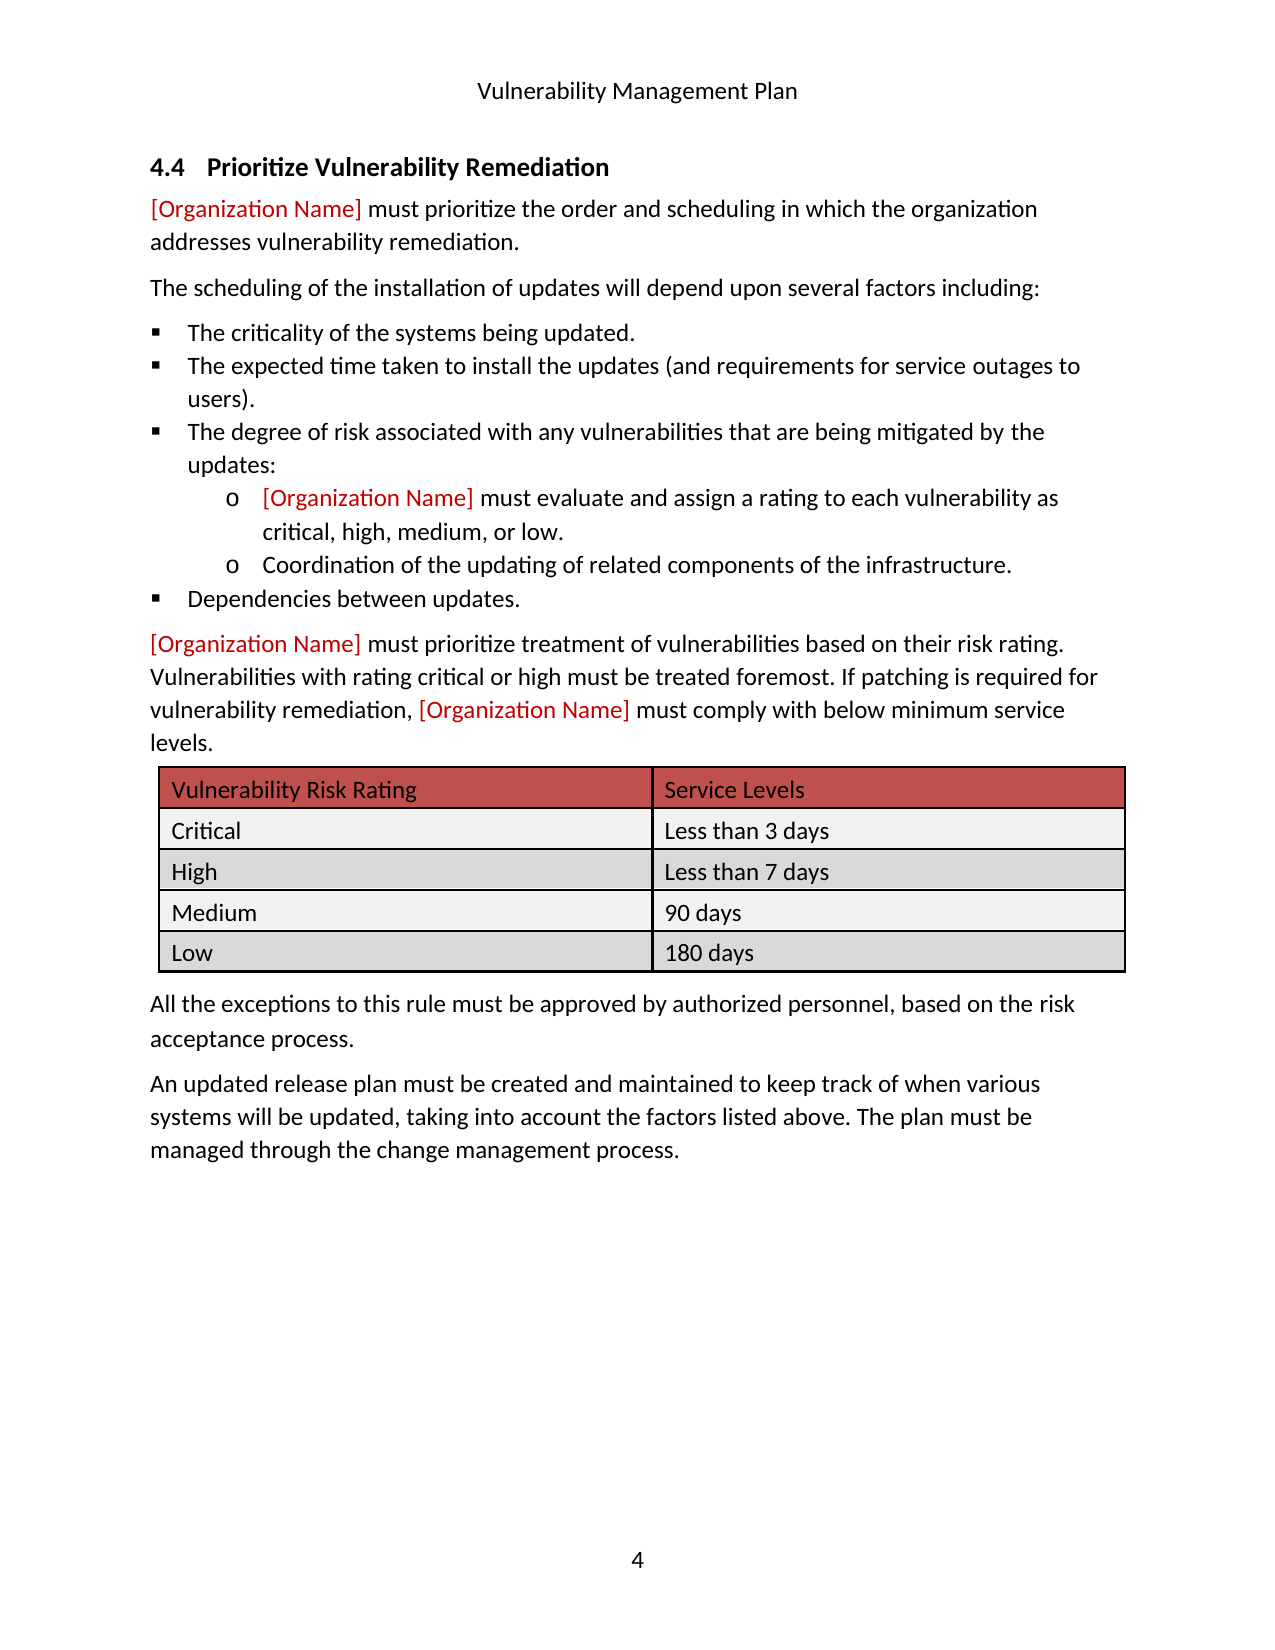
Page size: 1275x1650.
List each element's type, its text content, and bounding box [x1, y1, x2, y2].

text [Organization Name] must prioritize the order and scheduling in which the organization addresses vulnerability remediation. [150, 193, 1125, 257]
table_cell Low [160, 932, 651, 970]
text All the exceptions to this rule must be approved by authorized personnel, based on the risk acceptance process. [150, 988, 1122, 1054]
table_cell 90 days [654, 891, 1124, 929]
text The scheduling of the installation of updates will depend upon several factors including: [150, 272, 1125, 302]
table_cell 180 days [654, 932, 1124, 970]
table_cell Less than 3 days [654, 809, 1124, 848]
list The degree of risk associated with any vulnerabilities that are being mitigated by the updates: [150, 416, 1125, 479]
table_header Service Levels [654, 768, 1124, 807]
list The criticality of the systems being updated. [150, 317, 1125, 348]
table_cell Critical [160, 809, 651, 848]
list [Organization Name] must evaluate and assign a rating to each vulnerability as critical, high, medium, or low. [225, 482, 1125, 547]
list Dependencies between updates. [150, 583, 1125, 614]
list The expected time taken to install the updates (and requirements for service outages to users). [150, 350, 1125, 414]
table_cell Medium [160, 891, 651, 929]
table_header Vulnerability Risk Rating [160, 768, 651, 807]
text An updated release plan must be created and maintained to keep track of when various systems will be updated, taking into account the factors listed above. The plan must be managed through the change management process. [150, 1068, 1125, 1165]
subtitle Prioritize Vulnerability Remediation [150, 150, 908, 183]
table_cell Less than 7 days [654, 850, 1124, 888]
list Coordination of the updating of related components of the infrastructure. [225, 549, 1125, 581]
table_cell High [160, 850, 651, 888]
text [Organization Name] must prioritize treatment of vulnerabilities based on their risk rating. Vulnerabilities with rating critical or high must be treated foremost. If patching is required for vulnerability remediation, [Organization Name] must comply with below minimum service levels. [150, 629, 1125, 758]
